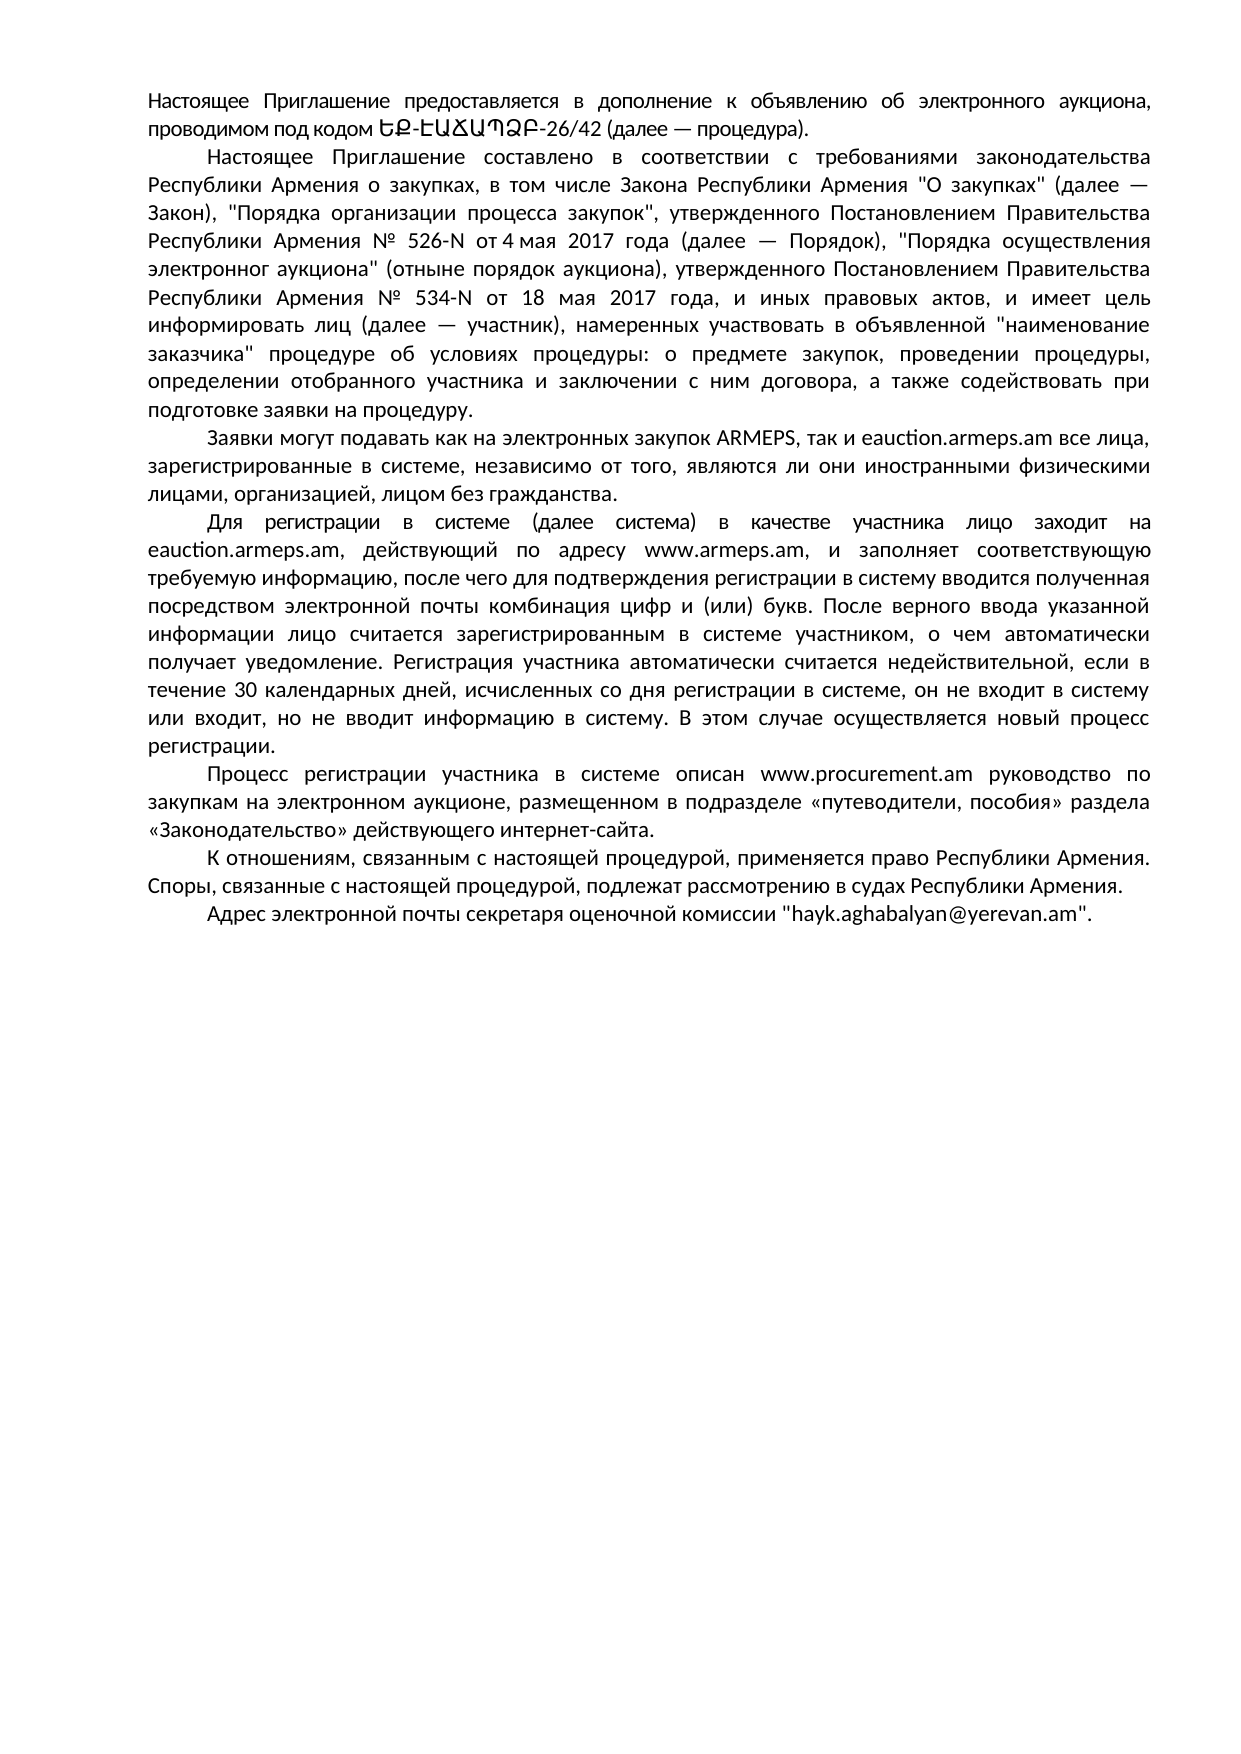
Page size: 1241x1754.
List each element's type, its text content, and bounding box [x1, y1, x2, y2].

text Для регистрации в системе (далее система) в качестве участника лицо заходит на eauction.armeps.am, действующий по адресу www.armeps.am, и заполняет соответствующую требуемую информацию, после чего для подтверждения регистрации в систему вводится полученная посредством электронной почты комбинация цифр и (или) букв. После верного ввода указанной информации лицо считается зарегистрированным в системе участником, о чем автоматически получает уведомление. Регистрация участника автоматически считается недействительной, если в течение 30 календарных дней, исчисленных со дня регистрации в системе, он не входит в систему или входит, но не вводит информацию в систему. В этом случае осуществляется новый процесс регистрации. [148, 507, 1152, 759]
text Настоящее Приглашение предоставляется в дополнение к объявлению об электронного аукциона, проводимом под кодом ԵՔ-ԷԱՃԱՊՁԲ-26/42 (далее — процедура). [148, 86, 1152, 142]
text Настоящее Приглашение составлено в соответствии с требованиями законодательства Республики Армения о закупках, в том числе Закона Республики Армения "О закупках" (далее — Закон), "Порядка организации процесса закупок", утвержденного Постановлением Правительства Республики Армения № 526-N от 4 мая 2017 года (далее — Порядок), "Порядка осуществления электронног аукциона" (отныне порядок аукциона), утвержденного Постановлением Правительства Республики Армения № 534-N от 18 мая 2017 года, и иных правовых актов, и имеет цель информировать лиц (далее — участник), намеренных участвовать в объявленной "наименование заказчика" процедуре об условиях процедуры: о предмете закупок, проведении процедуры, определении отобранного участника и заключении с ним договора, а также содействовать при подготовке заявки на процедуру. [148, 142, 1152, 423]
text Адрес электронной почты секретаря оценочной комиссии "hayk.aghabalyan@yerevan.am". [148, 899, 1152, 927]
text К отношениям, связанным с настоящей процедурой, применяется право Республики Армения. Споры, связанные с настоящей процедурой, подлежат рассмотрению в судах Республики Армения. [148, 843, 1152, 899]
text Процесс регистрации участника в системе описан www.procurement.am руководство по закупкам на электронном аукционе, размещенном в подразделе «путеводители, пособия» раздела «Законодательство» действующего интернет-сайта. [148, 759, 1152, 843]
text Заявки могут подавать как на электронных закупок ARMEPS, так и eauction.armeps.am все лица, зарегистрированные в системе, независимо от того, являются ли они иностранными физическими лицами, организацией, лицом без гражданства. [148, 423, 1152, 507]
